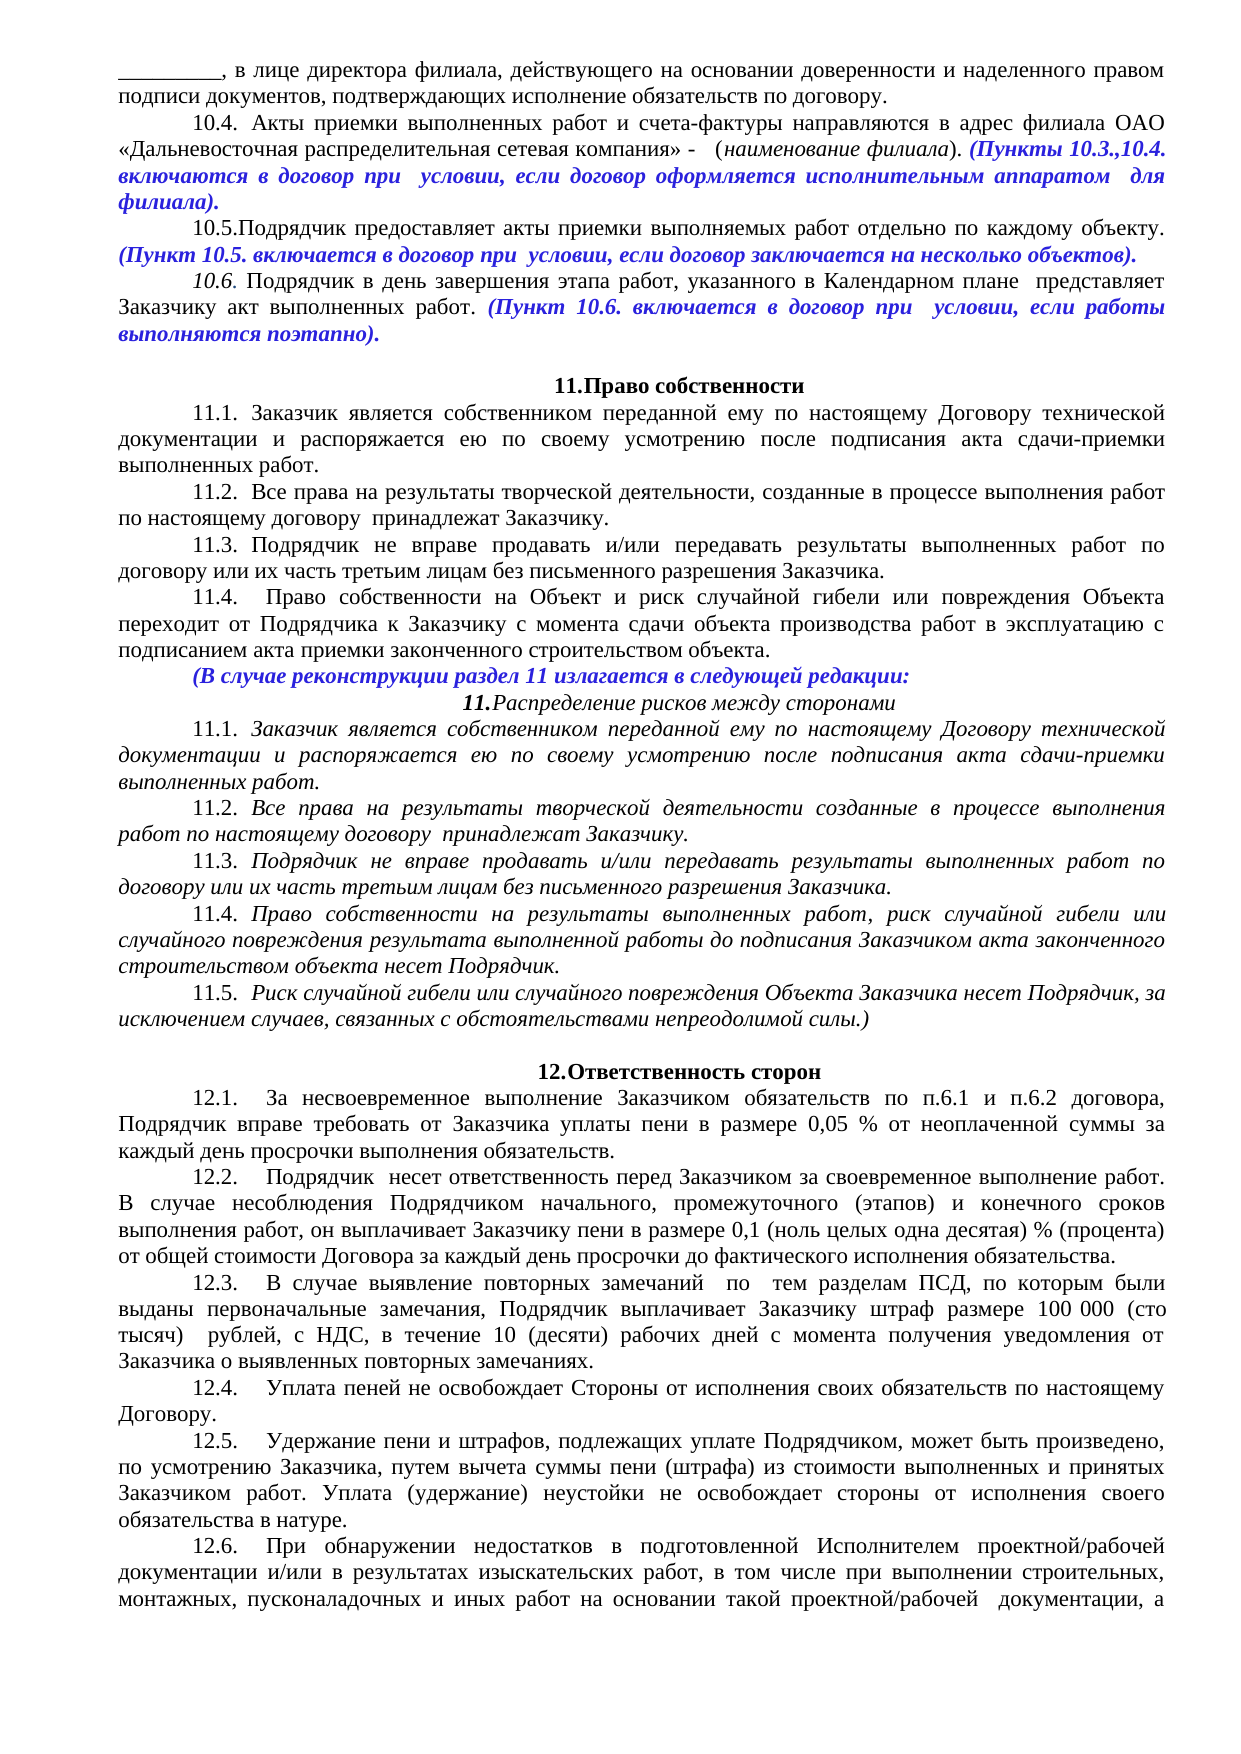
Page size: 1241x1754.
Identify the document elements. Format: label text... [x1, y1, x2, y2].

text 10.6. Подрядчик в день завершения этапа работ, указанного в Календарном плане представляет Заказчику акт выполненных работ. (Пункт 10.6. включается в договор при условии, если работы выполняются поэтапно). [118, 267, 1167, 346]
list Все права на результаты творческой деятельности, созданные в процессе выполнения работ по настоящему договору принадлежат Заказчику. [118, 478, 1167, 531]
list Подрядчик не вправе продавать и/или передавать результаты выполненных работ по договору или их часть третьим лицам без письменного разрешения Заказчика. [118, 847, 1167, 899]
list Подрядчик не вправе продавать и/или передавать результаты выполненных работ по договору или их часть третьим лицам без письменного разрешения Заказчика. [118, 531, 1167, 583]
list Распределение рисков между сторонами [118, 689, 1167, 715]
list Подрядчик несет ответственность перед Заказчиком за своевременное выполнение работ. В случае несоблюдения Подрядчиком начального, промежуточного (этапов) и конечного сроков выполнения работ, он выплачивает Заказчику пени в размере 0,1 (ноль целых одна десятая) % (процента) от общей стоимости Договора за каждый день просрочки до фактического исполнения обязательства. [118, 1163, 1167, 1268]
list Риск случайной гибели или случайного повреждения Объекта Заказчика несет Подрядчик, за исключением случаев, связанных с обстоятельствами непреодолимой силы.) [118, 979, 1167, 1031]
list Уплата пеней не освобождает Стороны от исполнения своих обязательств по настоящему Договору. [118, 1374, 1167, 1427]
list Право собственности на результаты выполненных работ, риск случайной гибели или случайного повреждения результата выполненной работы до подписания Заказчиком акта законченного строительством объекта несет Подрядчик. [118, 899, 1167, 979]
list Заказчик является собственником переданной ему по настоящему Договору технической документации и распоряжается ею по своему усмотрению после подписания акта сдачи-приемки выполненных работ. [118, 399, 1167, 478]
list Ответственность сторон [118, 1058, 1167, 1084]
text (В случае реконструкции раздел 11 излагается в следующей редакции: [118, 662, 1167, 689]
list В случае выявление повторных замечаний по тем разделам ПСД, по которым были выданы первоначальные замечания, Подрядчик выплачивает Заказчику штраф размере 100 000 (сто тысяч) рублей, с НДС, в течение 10 (десяти) рабочих дней с момента получения уведомления от Заказчика о выявленных повторных замечаниях. [118, 1268, 1167, 1374]
list Все права на результаты творческой деятельности созданные в процессе выполнения работ по настоящему договору принадлежат Заказчику. [118, 794, 1167, 847]
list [118, 56, 1167, 109]
list Право собственности на Объект и риск случайной гибели или повреждения Объекта переходит от Подрядчика к Заказчику с момента сдачи объекта производства работ в эксплуатацию с подписанием акта приемки законченного строительством объекта. [118, 583, 1167, 662]
list Акты приемки выполненных работ и счета-фактуры направляются в адрес филиала ОАО «Дальневосточная распределительная сетевая компания» - (наименование филиала). (Пункты 10.3.,10.4. включаются в договор при условии, если договор оформляется исполнительным аппаратом для филиала). [118, 109, 1167, 214]
text 10.5.Подрядчик предоставляет акты приемки выполняемых работ отдельно по каждому объекту. (Пункт 10.5. включается в договор при условии, если договор заключается на несколько объектов). [118, 214, 1167, 267]
list За несвоевременное выполнение Заказчиком обязательств по п.6.1 и п.6.2 договора, Подрядчик вправе требовать от Заказчика уплаты пени в размере 0,05 % от неоплаченной суммы за каждый день просрочки выполнения обязательств. [118, 1084, 1167, 1163]
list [118, 1532, 1167, 1611]
list Право собственности [118, 372, 1167, 399]
list Заказчик является собственником переданной ему по настоящему Договору технической документации и распоряжается ею по своему усмотрению после подписания акта сдачи-приемки выполненных работ. [118, 715, 1167, 794]
list Удержание пени и штрафов, подлежащих уплате Подрядчиком, может быть произведено, по усмотрению Заказчика, путем вычета суммы пени (штрафа) из стоимости выполненных и принятых Заказчиком работ. Уплата (удержание) неустойки не освобождает стороны от исполнения своего обязательства в натуре. [118, 1427, 1167, 1532]
